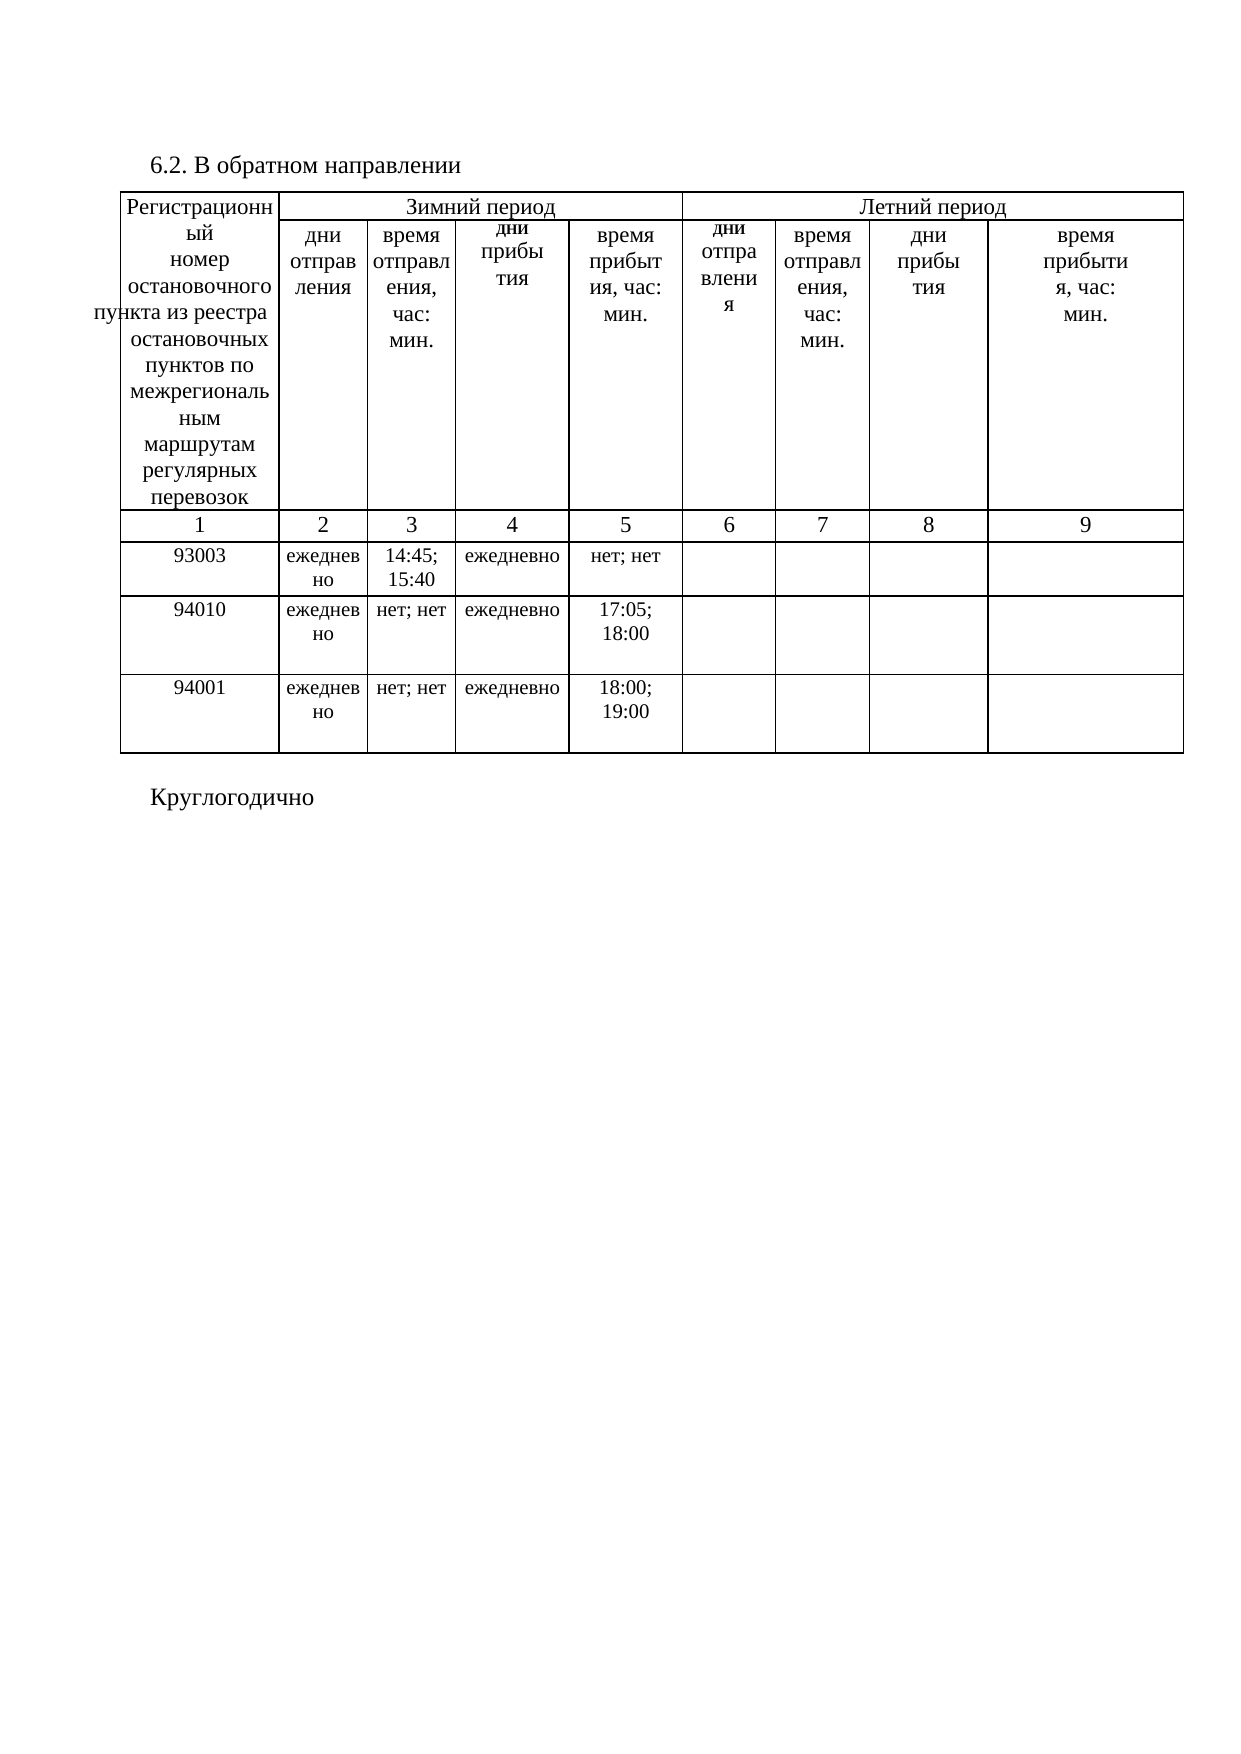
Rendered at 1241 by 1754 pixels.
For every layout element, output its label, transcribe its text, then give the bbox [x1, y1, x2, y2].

table_cell 6 [683, 511, 775, 541]
table_cell [776, 675, 869, 752]
table_cell [683, 597, 775, 674]
table_cell [776, 597, 869, 674]
table_header Зимний период [280, 193, 682, 219]
table_cell ДНИ прибы тия [456, 221, 568, 509]
table_cell [870, 675, 987, 752]
table_cell [683, 543, 775, 595]
table_cell 9 [989, 511, 1183, 541]
table_cell ежедневно [280, 675, 367, 752]
table_cell время отправл ения, час: мин. [368, 221, 455, 509]
text Круглогодично [150, 782, 1090, 811]
table_cell 7 [776, 511, 869, 541]
table_cell ежедневно [456, 597, 568, 674]
table_cell ежедневно [456, 675, 568, 752]
table_cell [989, 543, 1183, 595]
table_header Регистрационный номер остановочного пункта из реестра остановочных пунктов по межрегиональным маршрутам регулярных перевозок [121, 193, 278, 509]
table_cell дни прибы тия [870, 221, 987, 509]
table_cell время отправл ения, час: мин. [776, 221, 869, 509]
table_cell ежедневно [280, 543, 367, 595]
table_cell нет; нет [368, 675, 455, 752]
table_cell дни отправ ления [280, 221, 367, 509]
table_cell 94010 [121, 597, 278, 674]
table_cell [989, 597, 1183, 674]
table_cell [683, 675, 775, 752]
table_header Летний период [683, 193, 1183, 219]
table_cell 1 [121, 511, 278, 541]
table_cell 2 [280, 511, 367, 541]
table_cell 4 [456, 511, 568, 541]
table_cell [870, 597, 987, 674]
table_cell 8 [870, 511, 987, 541]
table_cell [776, 543, 869, 595]
table_cell 14:45; 15:40 [368, 543, 455, 595]
table_cell 94001 [121, 675, 278, 752]
table_cell ежедневно [456, 543, 568, 595]
table_cell время прибыти я, час: мин. [989, 221, 1183, 509]
table_cell [989, 675, 1183, 752]
table_cell 3 [368, 511, 455, 541]
table_cell 5 [570, 511, 682, 541]
table_cell нет; нет [368, 597, 455, 674]
table_cell 17:05; 18:00 [570, 597, 682, 674]
text 6.2. В обратном направлении [150, 150, 1090, 179]
table_cell время прибыт ия, час: мин. [570, 221, 682, 509]
table_cell ежедневно [280, 597, 367, 674]
table_cell ДНИ отпра влени я [683, 221, 775, 509]
table_cell нет; нет [570, 543, 682, 595]
table_cell 93003 [121, 543, 278, 595]
table_cell [870, 543, 987, 595]
table_cell 18:00; 19:00 [570, 675, 682, 752]
